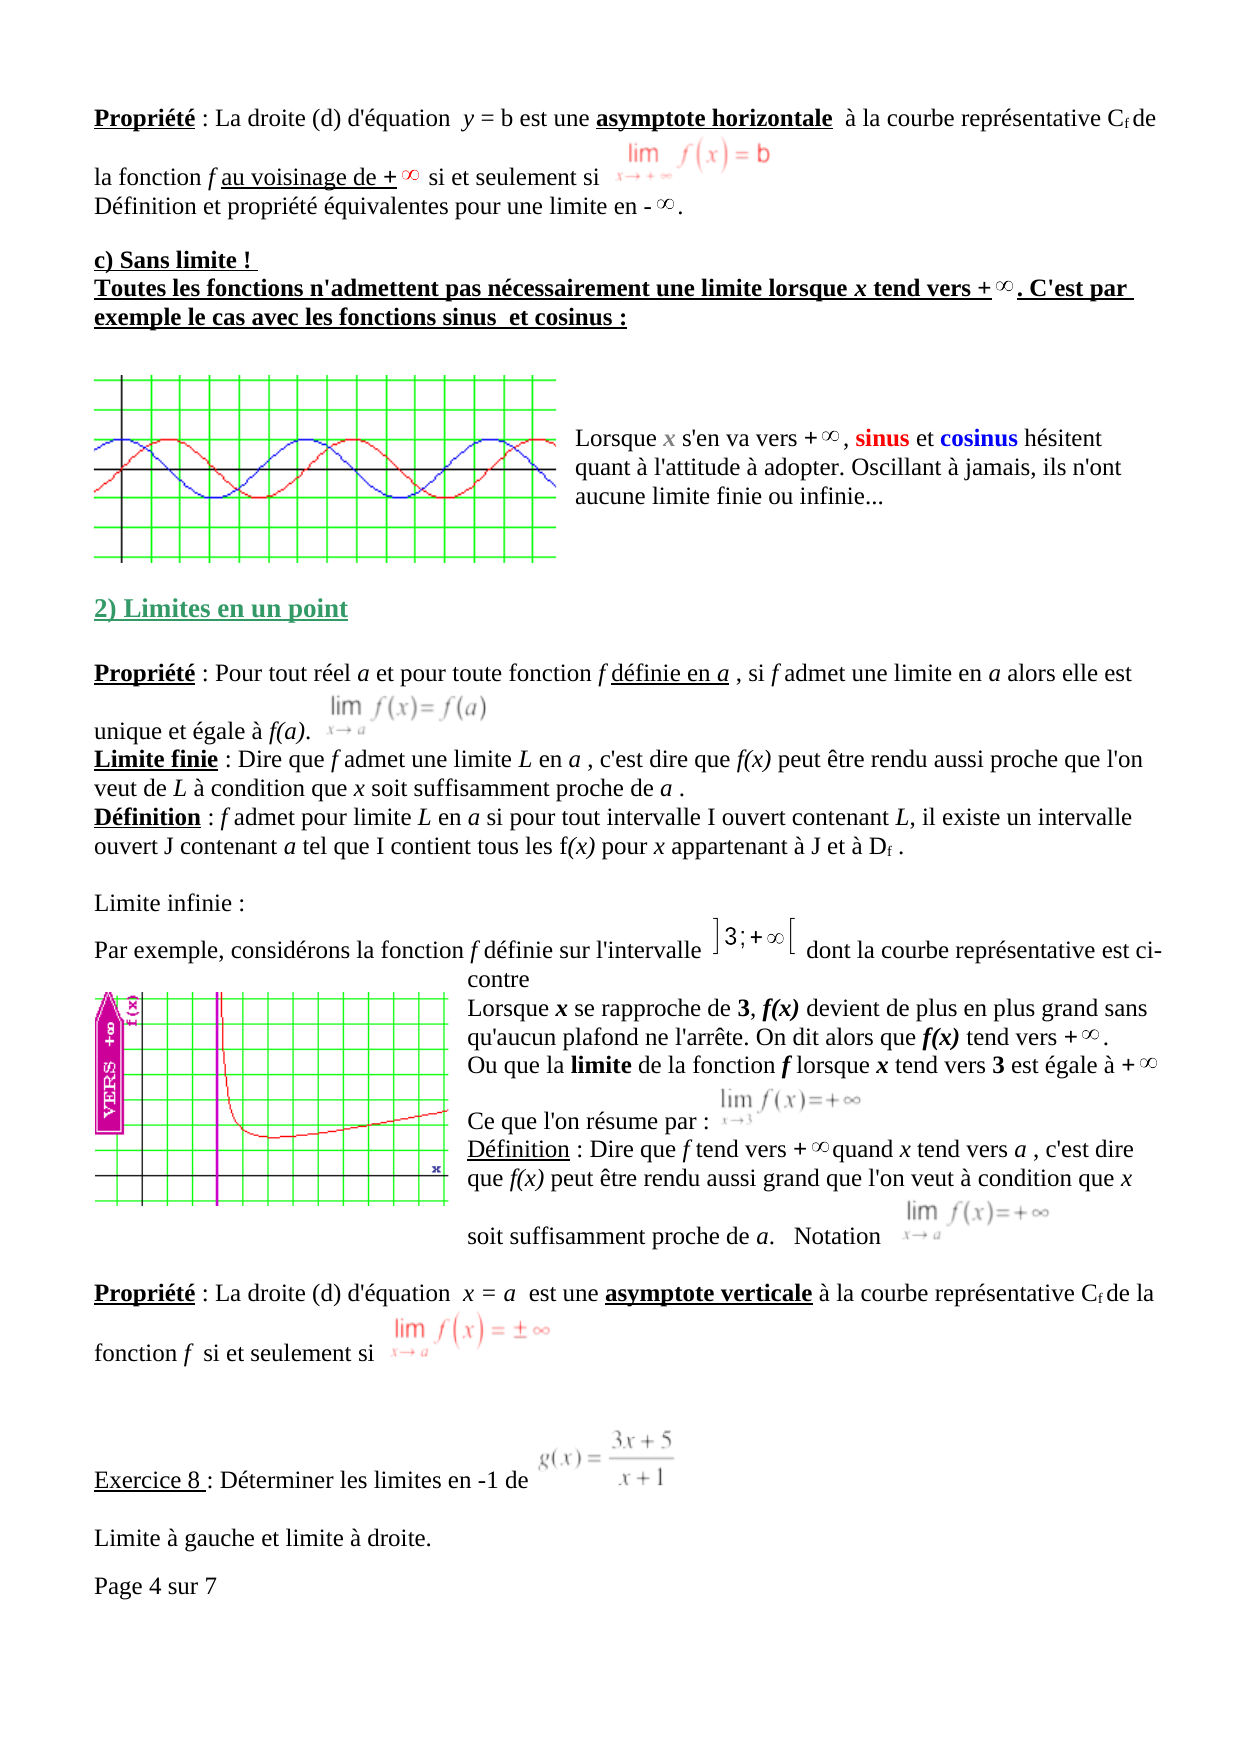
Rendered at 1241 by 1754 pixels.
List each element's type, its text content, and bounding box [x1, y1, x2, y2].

text Propriété : La droite (d) d'équation y = b est une asymptote horizontale à la courbe représentative Cf de la fonction f au voisinage de + si et seulement si [94, 103, 1162, 191]
text Définition : Dire que f tend vers +quand x tend vers a , c'est dire que f(x) peut être rendu aussi grand que l'on veut à condition que x soit suffisamment proche de a. Notation [94, 1134, 1162, 1249]
text Limite finie : Dire que f admet une limite L en a , c'est dire que f(x) peut être rendu aussi proche que l'on veut de L à condition que x soit suffisamment proche de a . [94, 744, 1162, 802]
text Exercice 8 : Déterminer les limites en -1 de [94, 1424, 1162, 1494]
subtitle c) Sans limite ! Toutes les fonctions n'admettent pas nécessairement une limite lorsque x tend vers +. C'est par exemple le cas avec les fonctions sinus et cosinus : [94, 245, 1162, 331]
text Par exemple, considérons la fonction f définie sur l'intervalle dont la courbe représentative est ci-contre [94, 917, 1162, 993]
picture [95, 992, 449, 1206]
text Propriété : Pour tout réel a et pour toute fonction f définie en a , si f admet une limite en a alors elle est unique et égale à f(a). [94, 658, 1162, 744]
text Définition et propriété équivalentes pour une limite en -. [94, 191, 1162, 220]
text 2) Limites en un point [94, 592, 1162, 623]
picture [93, 375, 557, 563]
text Limite infinie : [94, 888, 1162, 917]
text Propriété : La droite (d) d'équation x = a est une asymptote verticale à la courbe représentative Cf de la fonction f si et seulement si [94, 1278, 1162, 1367]
text Limite à gauche et limite à droite. [94, 1523, 1162, 1552]
text Lorsque x s'en va vers +, sinus et cosinus hésitent quant à l'attitude à adopter. Oscillant à jamais, ils n'ont aucune limite finie ou infinie... [557, 423, 1162, 510]
text Lorsque x se rapproche de 3, f(x) devient de plus en plus grand sans qu'aucun plafond ne l'arrête. On dit alors que f(x) tend vers +. Ou que la limite de la fonction f lorsque x tend vers 3 est égale à + Ce que l'on résume par : [449, 993, 1162, 1134]
text Définition : f admet pour limite L en a si pour tout intervalle I ouvert contenant L, il existe un intervalle ouvert J contenant a tel que I contient tous les f(x) pour x appartenant à J et à Df . [94, 802, 1162, 859]
